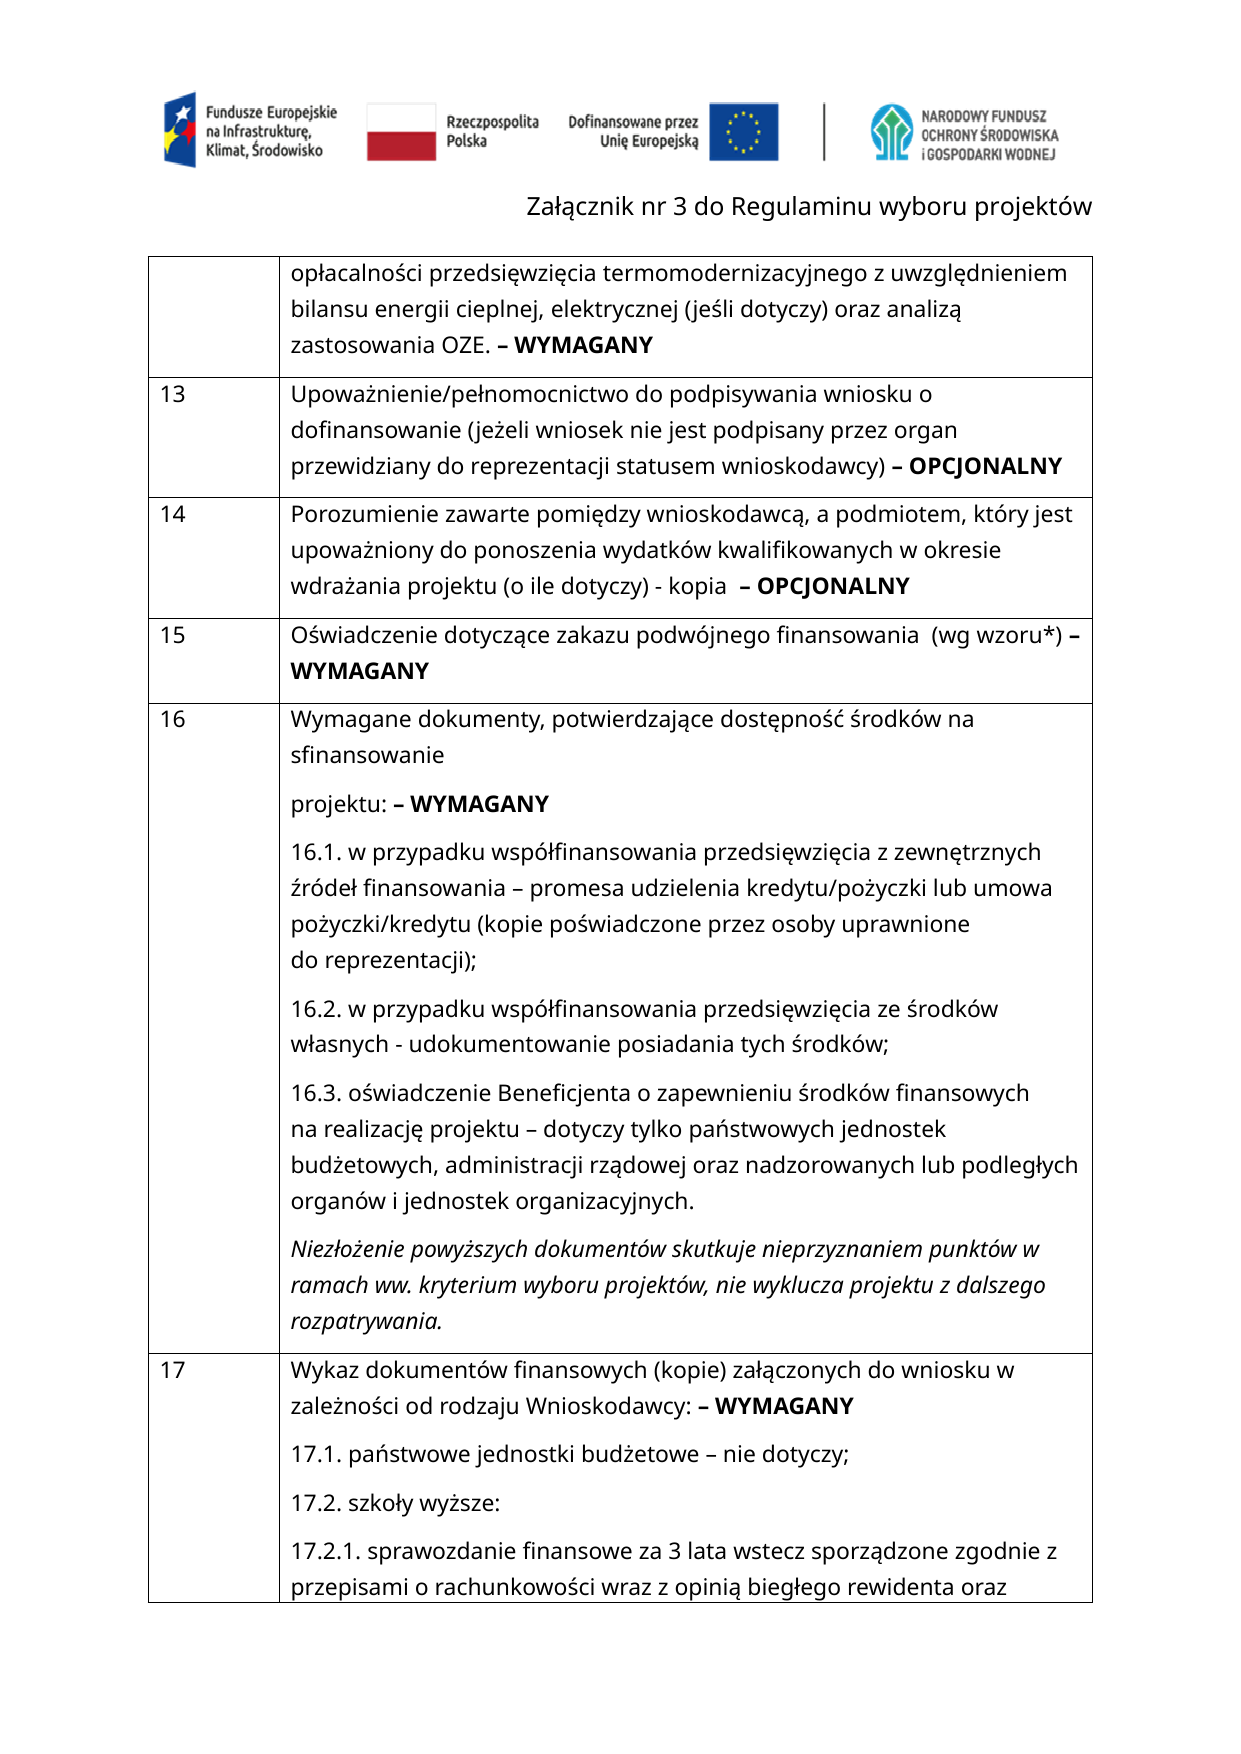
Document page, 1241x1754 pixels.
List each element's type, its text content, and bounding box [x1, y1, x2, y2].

table_cell 15 [149, 619, 279, 702]
table_cell 16 [149, 704, 279, 1353]
table_cell 12 [149, 257, 279, 377]
table_cell 13 [149, 378, 279, 497]
table_cell 17 [149, 1354, 279, 1602]
table_cell Porozumienie zawarte pomiędzy wnioskodawcą, a podmiotem, który jest upoważniony do ponoszenia wydatków kwalifikowanych w okresie wdrażania projektu (o ile dotyczy) - kopia – OPCJONALNY [280, 498, 1092, 618]
table_cell 14 [149, 498, 279, 618]
picture [147, 73, 1070, 189]
table_cell Oświadczenie dotyczące zakazu podwójnego finansowania (wg wzoru*) – WYMAGANY [280, 619, 1092, 702]
table_cell Wymagane dokumenty, potwierdzające dostępność środków na sfinansowanie projektu: – WYMAGANY 16.1. w przypadku współfinansowania przedsięwzięcia z zewnętrznych źródeł finansowania – promesa udzielenia kredytu/pożyczki lub umowa pożyczki/kredytu (kopie poświadczone przez osoby uprawnione do reprezentacji); 16.2. w przypadku współfinansowania przedsięwzięcia ze środków własnych - udokumentowanie posiadania tych środków; 16.3. oświadczenie Beneficjenta o zapewnieniu środków finansowych na realizację projektu – dotyczy tylko państwowych jednostek budżetowych, administracji rządowej oraz nadzorowanych lub podległych organów i jednostek organizacyjnych. Niezłożenie powyższych dokumentów skutkuje nieprzyznaniem punktów w ramach ww. kryterium wyboru projektów, nie wyklucza projektu z dalszego rozpatrywania. [280, 704, 1092, 1353]
table_cell Upoważnienie/pełnomocnictwo do podpisywania wniosku o dofinansowanie (jeżeli wniosek nie jest podpisany przez organ przewidziany do reprezentacji statusem wnioskodawcy) – OPCJONALNY [280, 378, 1092, 497]
